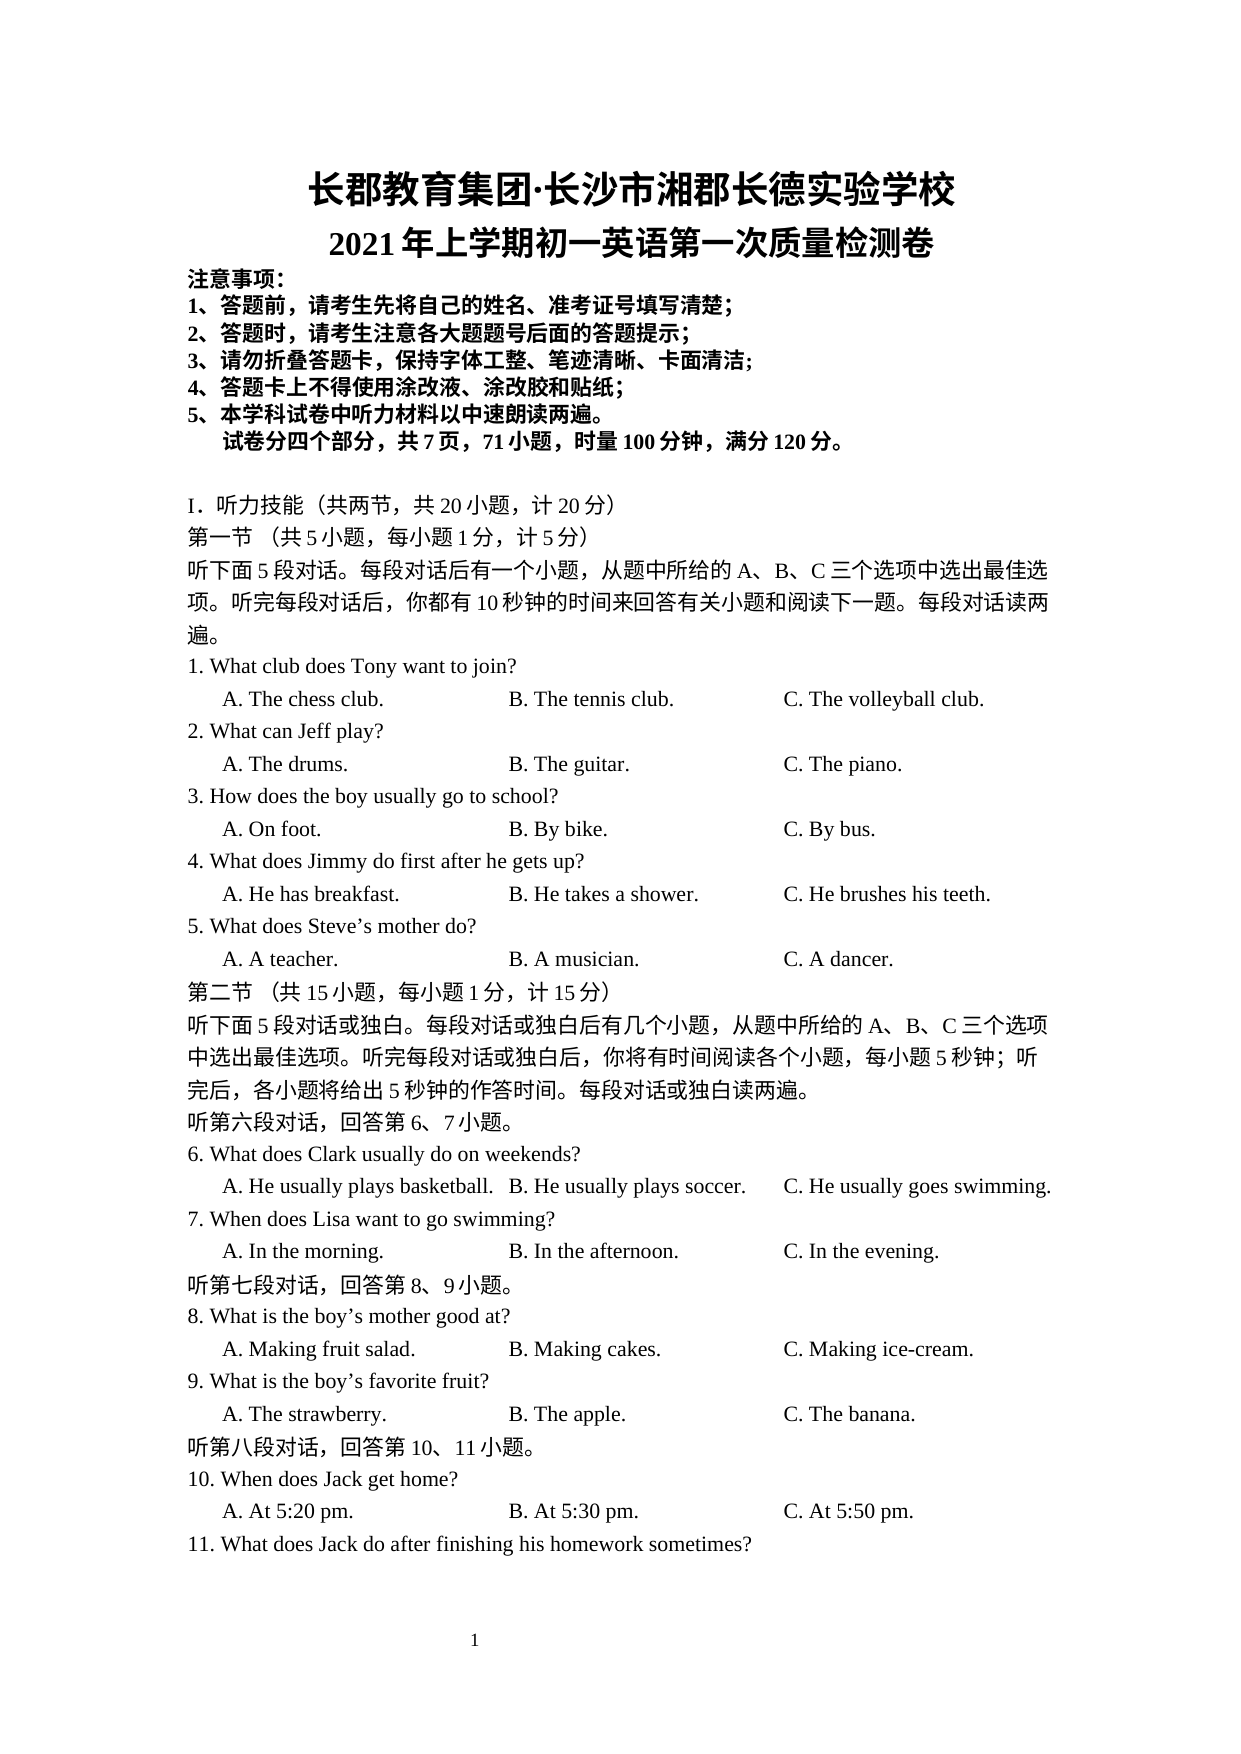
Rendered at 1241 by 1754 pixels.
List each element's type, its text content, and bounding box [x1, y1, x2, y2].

text A. He has breakfast. B. He takes a shower. C. He brushes his teeth. [222, 877, 1053, 910]
text A. The strawberry. B. The apple. C. The banana. [222, 1397, 1053, 1430]
list What club does Tony want to join? [187, 650, 1053, 682]
text 5、本学科试卷中听力材料以中速朗读两遍。 [187, 401, 1053, 428]
text 1、答题前，请考生先将自己的姓名、准考证号填写清楚； [187, 292, 1053, 319]
list When does Jack get home? [187, 1462, 1053, 1495]
text A. The drums. B. The guitar. C. The piano. [222, 747, 1053, 780]
text 2、答题时，请考生注意各大题题号后面的答题提示； [187, 319, 1053, 346]
text 听第六段对话，回答第6、7小题。 [187, 1105, 1053, 1137]
list What is the boy’s favorite fruit? [187, 1365, 1053, 1397]
text 长郡教育集团·长沙市湘郡长德实验学校 [210, 162, 1053, 214]
list What does Jimmy do first after he gets up? [187, 845, 1053, 877]
list What does Clark usually do on weekends? [187, 1137, 1053, 1170]
list 听下面5段对话。每段对话后有一个小题，从题中所给的A、B、C三个选项中选出最佳选项。听完每段对话后，你都有10秒钟的时间来回答有关小题和阅读下一题。每段对话读两遍。 [187, 552, 1053, 650]
list What is the boy’s mother good at? [187, 1300, 1053, 1332]
text 听第八段对话，回答第10、11小题。 [187, 1430, 1053, 1462]
list How does the boy usually go to school? [187, 780, 1053, 812]
text 试卷分四个部分，共7页，71小题，时量100分钟，满分120分。 [222, 428, 1053, 455]
text I．听力技能（共两节，共20小题，计20分） [187, 487, 1053, 520]
text 第二节 （共15小题，每小题1分，计15分） [187, 975, 1053, 1007]
text A. The chess club. B. The tennis club. C. The volleyball club. [222, 682, 1053, 715]
text A. On foot. B. By bike. C. By bus. [222, 812, 1053, 845]
text 听第七段对话，回答第8、9小题。 [187, 1267, 1053, 1300]
text 注意事项： [187, 266, 1053, 292]
text 听下面5段对话或独白。每段对话或独白后有几个小题，从题中所给的A、B、C三个选项中选出最佳选项。听完每段对话或独白后，你将有时间阅读各个小题，每小题5秒钟；听完后，各小题将给出5秒钟的作答时间。每段对话或独白读两遍。 [187, 1007, 1053, 1105]
list What can Jeff play? [187, 715, 1053, 747]
text A. He usually plays basketball. B. He usually plays soccer. C. He usually goes swimming. [222, 1170, 1053, 1202]
text A. Making fruit salad. B. Making cakes. C. Making ice-cream. [222, 1332, 1053, 1365]
list What does Jack do after finishing his homework sometimes? [187, 1527, 1053, 1560]
text A. A teacher. B. A musician. C. A dancer. [222, 942, 1053, 975]
text 4、答题卡上不得使用涂改液、涂改胶和贴纸； [188, 373, 1053, 401]
text 3、请勿折叠答题卡，保持字体工整、笔迹清晰、卡面清洁; [187, 346, 1053, 373]
list When does Lisa want to go swimming? [187, 1202, 1053, 1235]
text 2021年上学期初一英语第一次质量检测卷 [210, 214, 1053, 266]
list What does Steve’s mother do? [187, 910, 1053, 942]
text A. At 5:20 pm. B. At 5:30 pm. C. At 5:50 pm. [222, 1495, 1053, 1527]
list （共5小题，每小题1分，计5分） [187, 520, 1053, 552]
text A. In the morning. B. In the afternoon. C. In the evening. [222, 1235, 1053, 1267]
